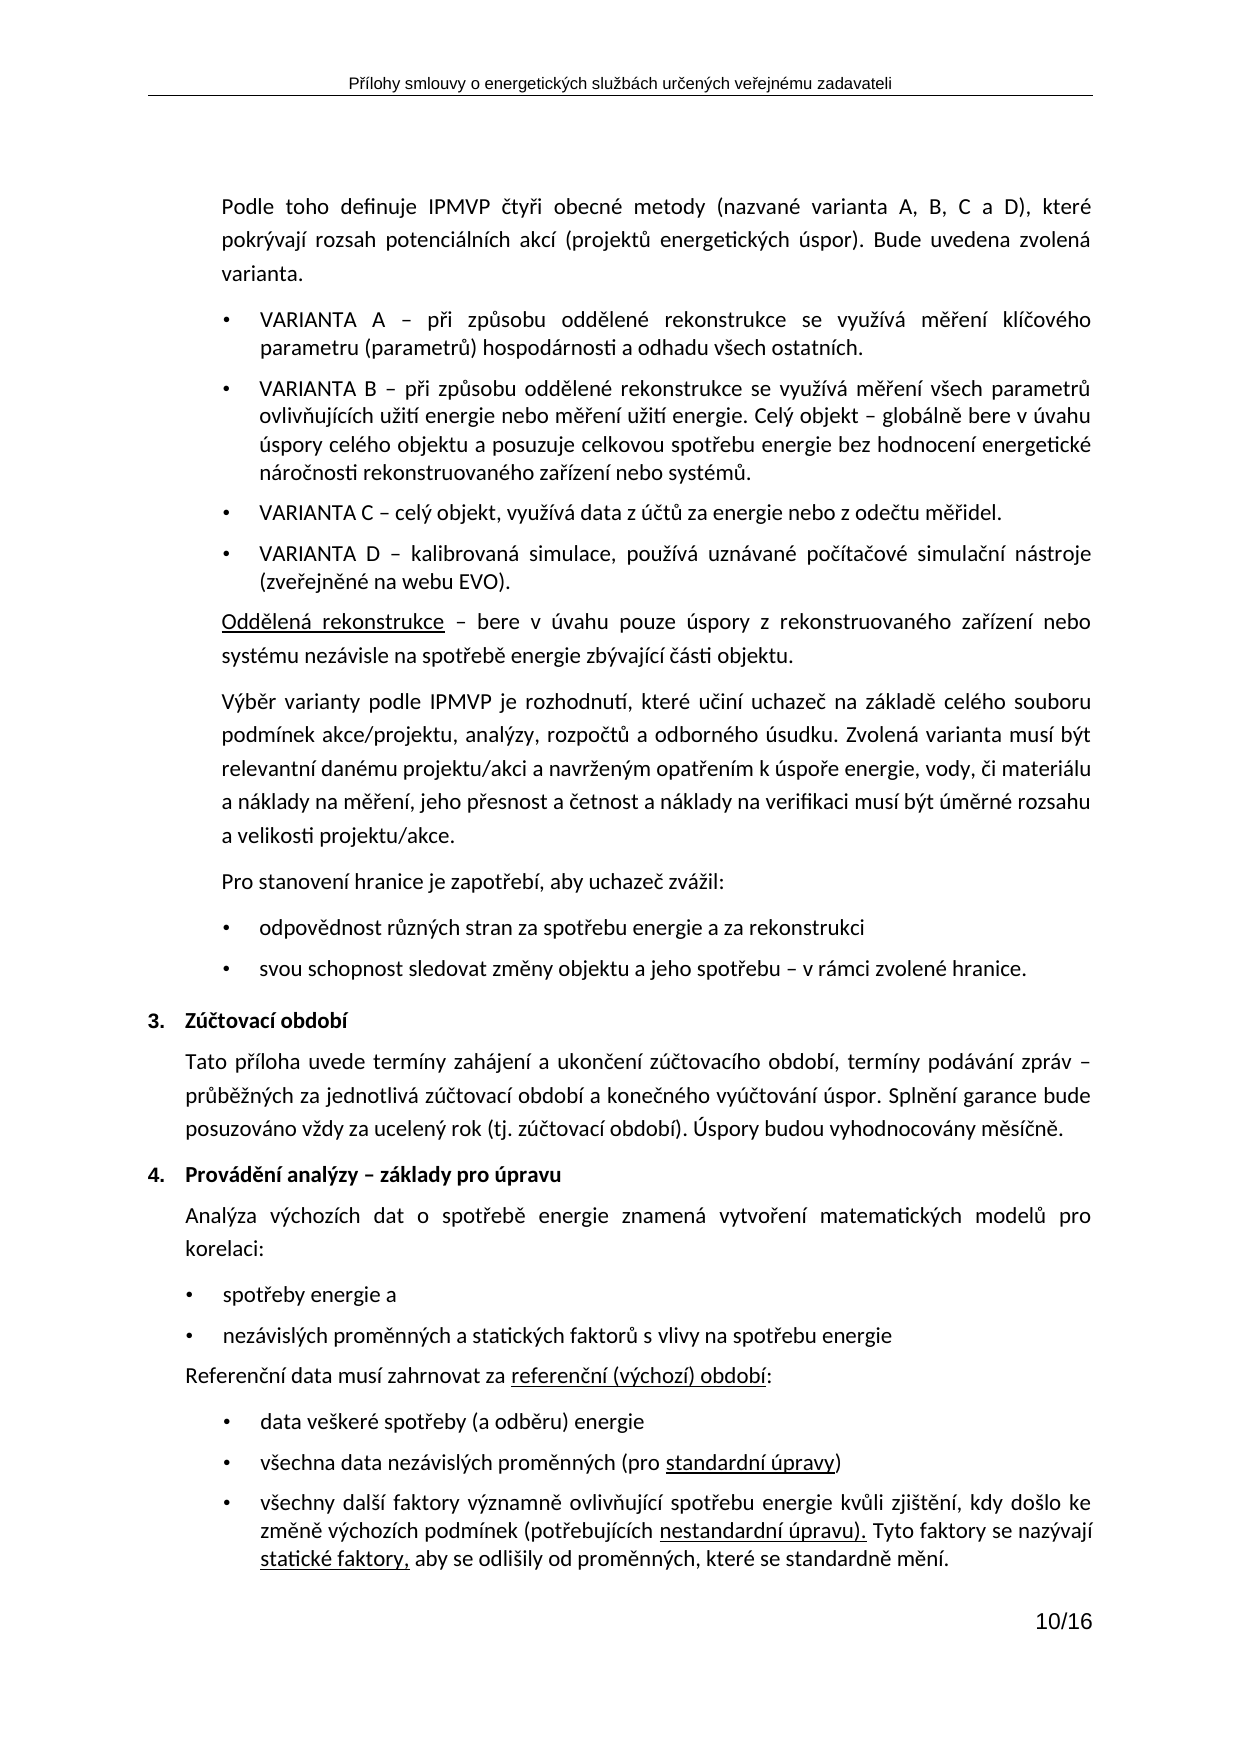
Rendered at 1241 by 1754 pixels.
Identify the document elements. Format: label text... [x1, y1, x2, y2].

list spotřeby energie a [185, 1280, 1093, 1308]
list odpovědnost různých stran za spotřebu energie a za rekonstrukci [222, 913, 1093, 941]
list nezávislých proměnných a statických faktorů s vlivy na spotřebu energie [185, 1321, 1093, 1349]
text Podle toho definuje IPMVP čtyři obecné metody (nazvané varianta A, B, C a D), které pokrývají rozsah potenciálních akcí (projektů energetických úspor). Bude uvedena zvolená varianta. [221, 192, 1093, 287]
text Referenční data musí zahrnovat za referenční (výchozí) období: [185, 1361, 1093, 1389]
text Výběr varianty podle IPMVP je rozhodnutí, které učiní uchazeč na základě celého souboru podmínek akce/projektu, analýzy, rozpočtů a odborného úsudku. Zvolená varianta musí být relevantní danému projektu/akci a navrženým opatřením k úspoře energie, vody, či materiálu a náklady na měření, jeho přesnost a četnost a náklady na verifikaci musí být úměrné rozsahu a velikosti projektu/akce. [221, 687, 1093, 849]
text Analýza výchozích dat o spotřebě energie znamená vytvoření matematických modelů pro korelaci: [185, 1201, 1093, 1262]
list VARIANTA D – kalibrovaná simulace, používá uznávané počítačové simulační nástroje (zveřejněné na webu EVO). [222, 539, 1093, 595]
list VARIANTA A – při způsobu oddělené rekonstrukce se využívá měření klíčového parametru (parametrů) hospodárnosti a odhadu všech ostatních. [222, 305, 1093, 361]
list VARIANTA B – při způsobu oddělené rekonstrukce se využívá měření všech parametrů ovlivňujících užití energie nebo měření užití energie. Celý objekt – globálně bere v úvahu úspory celého objektu a posuzuje celkovou spotřebu energie bez hodnocení energetické náročnosti rekonstruovaného zařízení nebo systémů. [222, 374, 1093, 486]
list svou schopnost sledovat změny objektu a jeho spotřebu – v rámci zvolené hranice. [222, 954, 1093, 982]
list VARIANTA C – celý objekt, využívá data z účtů za energie nebo z odečtu měřidel. [222, 498, 1093, 526]
list všechna data nezávislých proměnných (pro standardní úpravy) [223, 1448, 1093, 1476]
list data veškeré spotřeby (a odběru) energie [223, 1407, 1093, 1436]
list Zúčtovací období [148, 1007, 1093, 1035]
text Pro stanovení hranice je zapotřebí, aby uchazeč zvážil: [221, 867, 1093, 895]
text Tato příloha uvede termíny zahájení a ukončení zúčtovacího období, termíny podávání zpráv – průběžných za jednotlivá zúčtovací období a konečného vyúčtování úspor. Splnění garance bude posuzováno vždy za ucelený rok (tj. zúčtovací období). Úspory budou vyhodnocovány měsíčně. [185, 1047, 1093, 1142]
list všechny další faktory významně ovlivňující spotřebu energie kvůli zjištění, kdy došlo ke změně výchozích podmínek (potřebujících nestandardní úpravu). Tyto faktory se nazývají statické faktory, aby se odlišily od proměnných, které se standardně mění. [223, 1488, 1093, 1573]
list Provádění analýzy – základy pro úpravu [148, 1160, 1093, 1188]
text Oddělená rekonstrukce – bere v úvahu pouze úspory z rekonstruovaného zařízení nebo systému nezávisle na spotřebě energie zbývající části objektu. [221, 607, 1093, 669]
